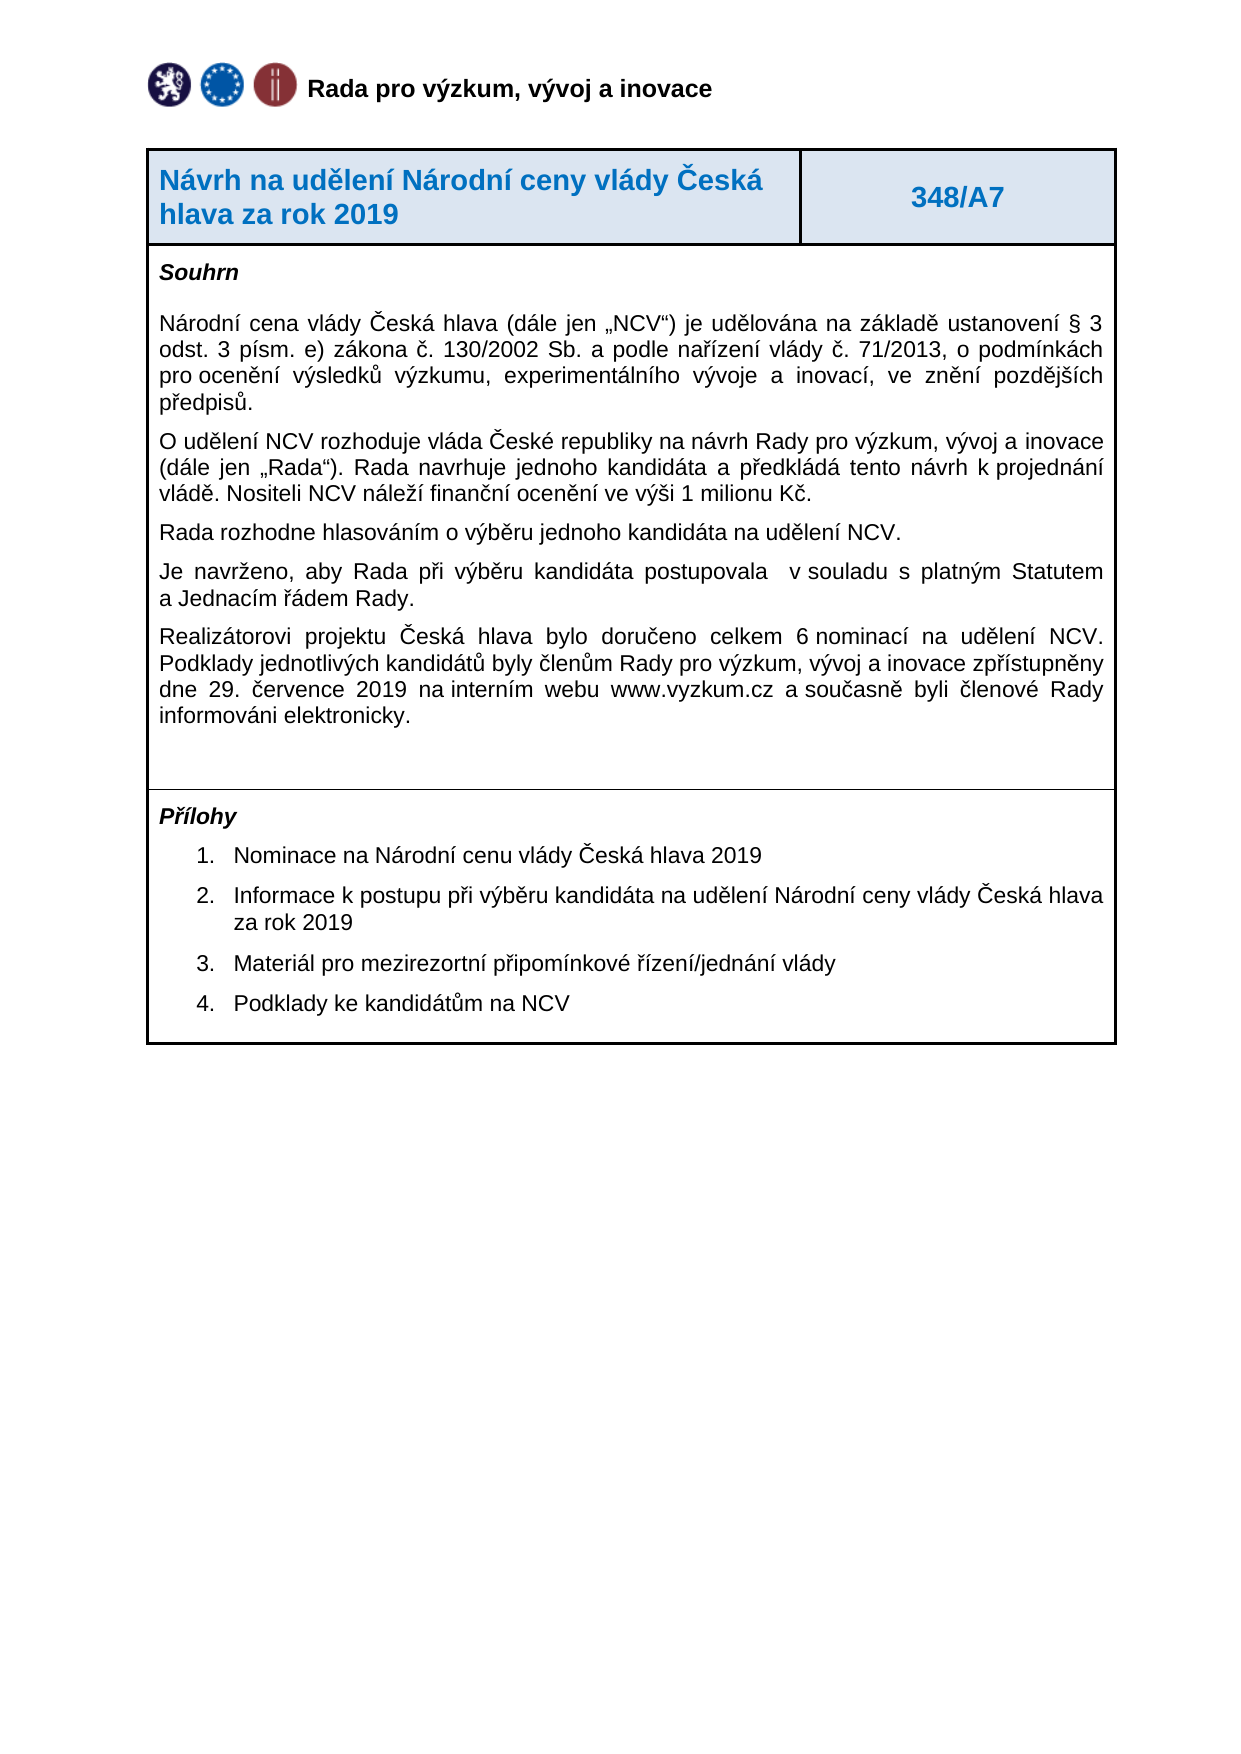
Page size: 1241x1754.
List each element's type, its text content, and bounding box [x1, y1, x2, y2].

table_header Návrh na udělení Národní ceny vlády Česká hlava za rok 2019 [149, 151, 799, 243]
table_cell Souhrn Národní cena vlády Česká hlava (dále jen „NCV“) je udělována na základě ustanovení § 3 odst. 3 písm. e) zákona č. 130/2002 Sb. a podle nařízení vlády č. 71/2013, o podmínkách pro ocenění výsledků výzkumu, experimentálního vývoje a inovací, ve znění pozdějších předpisů. O udělení NCV rozhoduje vláda České republiky na návrh Rady pro výzkum, vývoj a inovace (dále jen „Rada“). Rada navrhuje jednoho kandidáta a předkládá tento návrh k projednání vládě. Nositeli NCV náleží finanční ocenění ve výši 1 milionu Kč. Rada rozhodne hlasováním o výběru jednoho kandidáta na udělení NCV. Je navrženo, aby Rada při výběru kandidáta postupovala v souladu s platným Statutem a Jednacím řádem Rady. Realizátorovi projektu Česká hlava bylo doručeno celkem 6 nominací na udělení NCV. Podklady jednotlivých kandidátů byly členům Rady pro výzkum, vývoj a inovace zpřístupněny dne 29. července 2019 na interním webu www.vyzkum.cz a současně byli členové Rady informováni elektronicky. [149, 246, 1114, 789]
table_header 348/A7 [802, 151, 1114, 243]
table_cell Přílohy Nominace na Národní cenu vlády Česká hlava 2019 Informace k postupu při výběru kandidáta na udělení Národní ceny vlády Česká hlava za rok 2019 Materiál pro mezirezortní připomínkové řízení/jednání vlády Podklady ke kandidátům na NCV [149, 790, 1114, 1042]
picture [147, 62, 298, 108]
